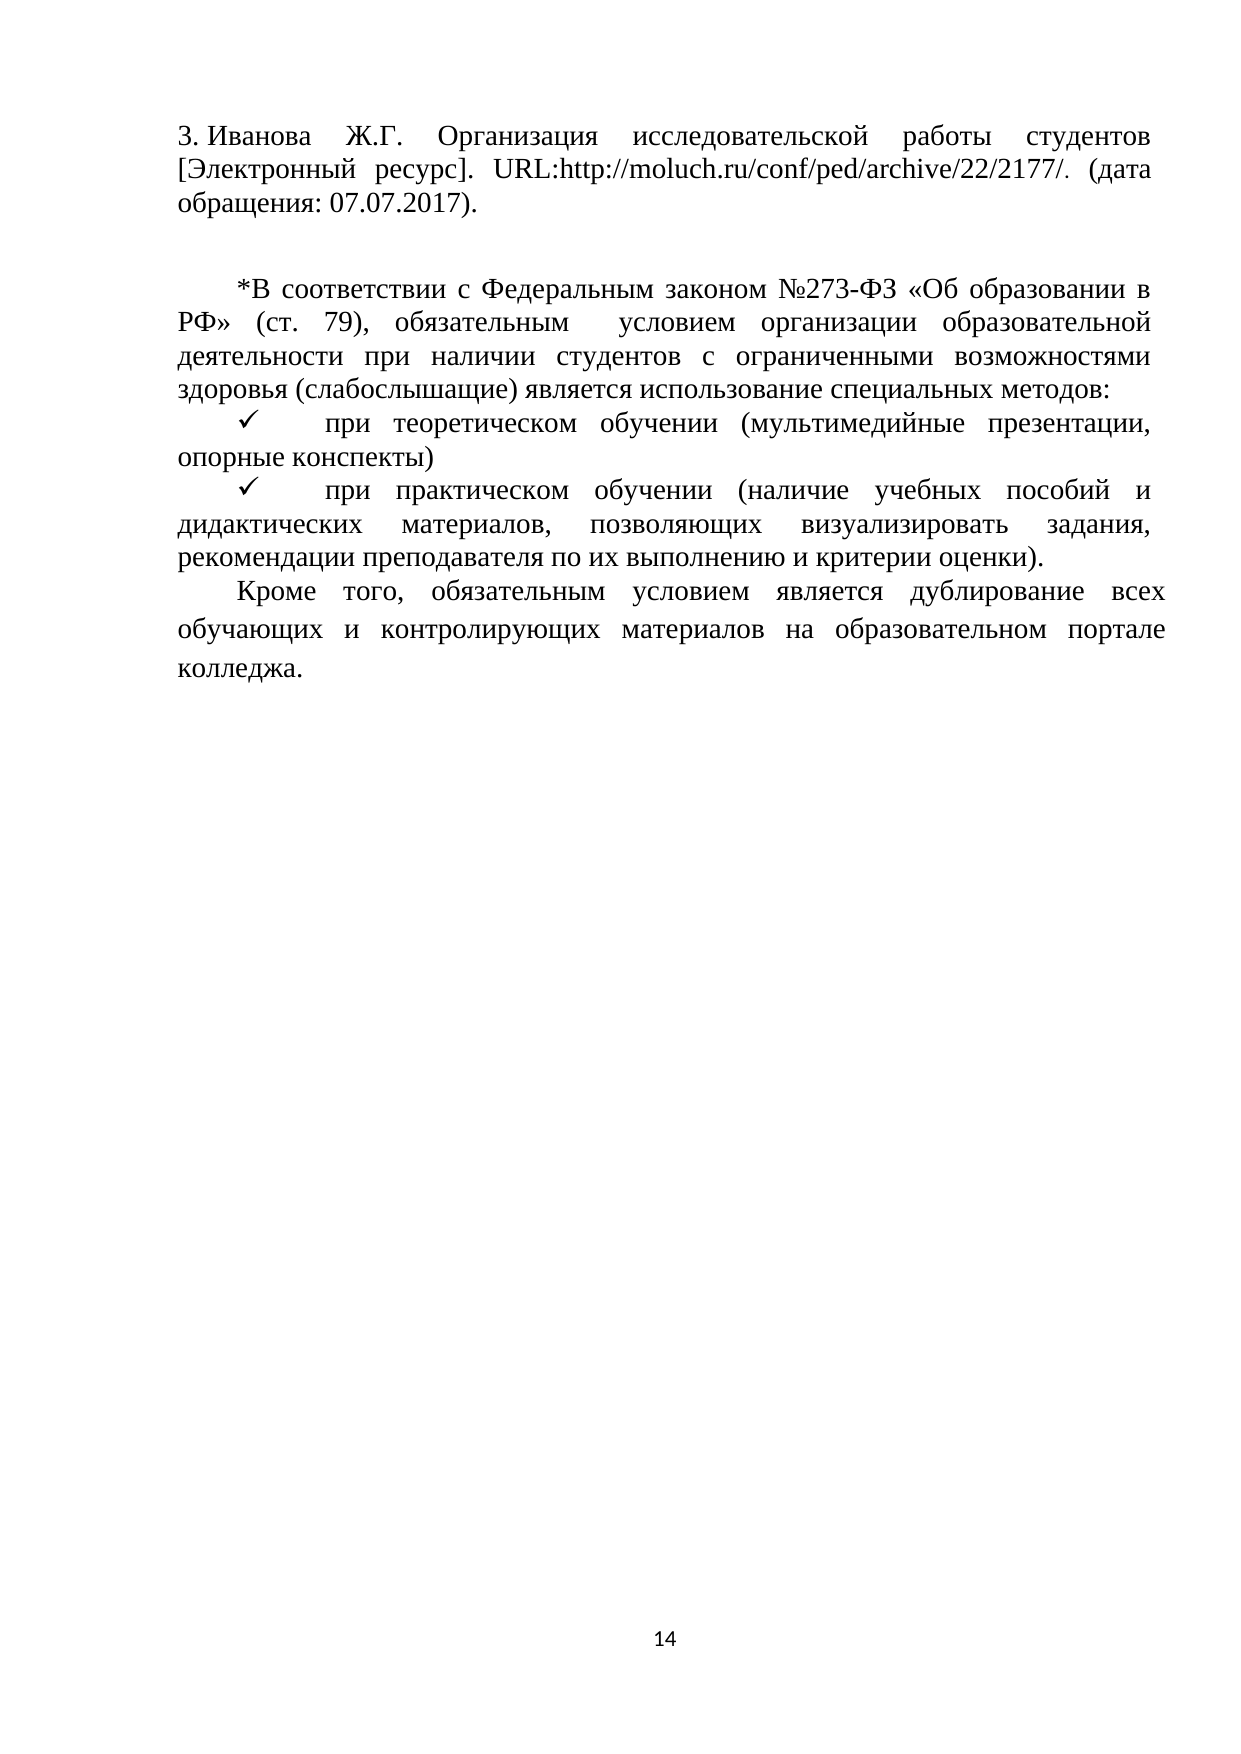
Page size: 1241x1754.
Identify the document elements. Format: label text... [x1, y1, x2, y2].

list Иванова Ж.Г. Организация исследовательской работы студентов [Электронный ресурс]. URL:http://moluch.ru/conf/ped/archive/22/2177/. (дата обращения: 07.07.2017). [177, 118, 1152, 219]
text Кроме того, обязательным условием является дублирование всех обучающих и контролирующих материалов на образовательном портале колледжа. [177, 573, 1166, 684]
list при практическом обучении (наличие учебных пособий и дидактических материалов, позволяющих визуализировать задания, рекомендации преподавателя по их выполнению и критерии оценки). [177, 472, 1152, 573]
list при теоретическом обучении (мультимедийные презентации, опорные конспекты) [177, 405, 1152, 472]
text *В соответствии с Федеральным законом №273-ФЗ «Об образовании в РФ» (ст. 79), обязательным условием организации образовательной деятельности при наличии студентов с ограниченными возможностями здоровья (слабослышащие) является использование специальных методов: [177, 271, 1152, 405]
